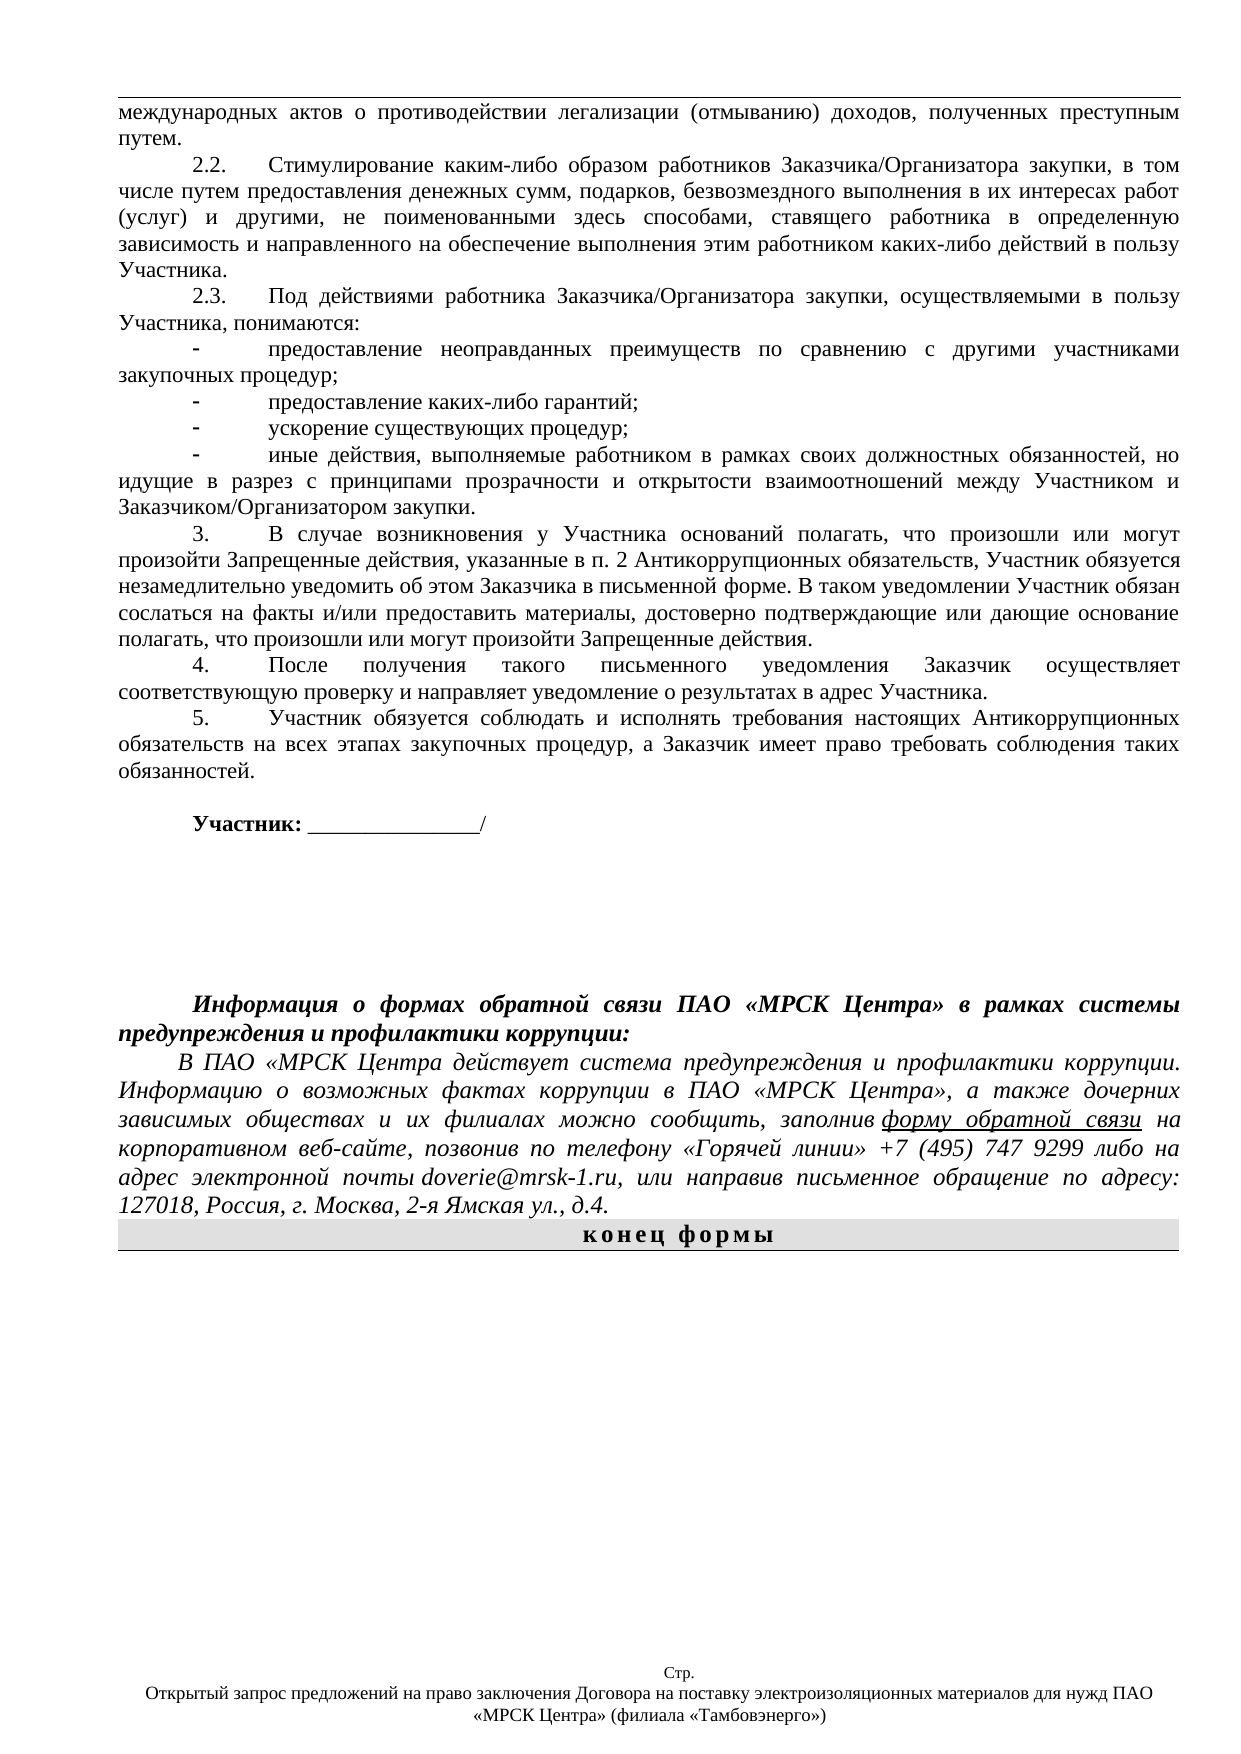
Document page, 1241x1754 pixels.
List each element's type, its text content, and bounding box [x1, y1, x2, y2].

text конец формы [118, 1219, 1179, 1250]
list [118, 98, 1181, 151]
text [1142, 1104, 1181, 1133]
list ускорение существующих процедур; [118, 414, 1181, 441]
list После получения такого письменного уведомления Заказчик осуществляет соответствующую проверку и направляет уведомление о результатах в адрес Участника. [118, 651, 1181, 704]
text В ПАО «МРСК Центра действует система предупреждения и профилактики коррупции. Информацию о возможных фактах коррупции в ПАО «МРСК Центра», а также дочерних зависимых обществах и их филиалах можно сообщить, заполнив форму обратной связи на корпоративном веб-сайте, позвонив по телефону «Горячей линии» +7 (495) 747 9299 либо на адрес электронной почты doverie@mrsk-1.ru, или направив письменное обращение по адресу: 127018, Россия, г. Москва, 2-я Ямская ул., д.4. [118, 1047, 1181, 1076]
list Cтимулирование каким-либо образом работников Заказчика/Организатора закупки, в том числе путем предоставления денежных сумм, подарков, безвозмездного выполнения в их интересах работ (услуг) и другими, не поименованными здесь способами, ставящего работника в определенную зависимость и направленного на обеспечение выполнения этим работником каких-либо действий в пользу Участника. [118, 151, 1181, 282]
list Под действиями работника Заказчика/Организатора закупки, осуществляемыми в пользу Участника, понимаются: [118, 282, 1181, 335]
text Информация о формах обратной связи ПАО «МРСК Центра» в рамках системы предупреждения и профилактики коррупции: [118, 989, 1181, 1047]
list предоставление неоправданных преимуществ по сравнению с другими участниками закупочных процедур; [118, 335, 1181, 388]
text В ПАО «МРСК Центра действует система предупреждения и профилактики коррупции. Информацию о возможных фактах коррупции в ПАО «МРСК Центра», а также дочерних зависимых обществах и их филиалах можно сообщить, заполнив форму обратной связи на корпоративном веб-сайте, позвонив по телефону «Горячей линии» +7 (495) 747 9299 либо на адрес электронной почты doverie@mrsk-1.ru, или направив письменное обращение по адресу: 127018, Россия, г. Москва, 2-я Ямская ул., д.4. [415, 1162, 1181, 1219]
list предоставление каких-либо гарантий; [118, 388, 1181, 414]
list иные действия, выполняемые работником в рамках своих должностных обязанностей, но идущие в разрез с принципами прозрачности и открытости взаимоотношений между Участником и Заказчиком/Организатором закупки. [118, 441, 1181, 520]
text Участник: _______________/ [118, 809, 1181, 836]
list Участник обязуется соблюдать и исполнять требования настоящих Антикоррупционных обязательств на всех этапах закупочных процедур, а Заказчик имеет право требовать соблюдения таких обязанностей. [118, 704, 1181, 783]
list В случае возникновения у Участника оснований полагать, что произошли или могут произойти Запрещенные действия, указанные в п. 2 Антикоррупционных обязательств, Участник обязуется незамедлительно уведомить об этом Заказчика в письменной форме. В таком уведомлении Участник обязан сослаться на факты и/или предоставить материалы, достоверно подтверждающие или дающие основание полагать, что произошли или могут произойти Запрещенные действия. [118, 520, 1181, 651]
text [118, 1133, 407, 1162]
